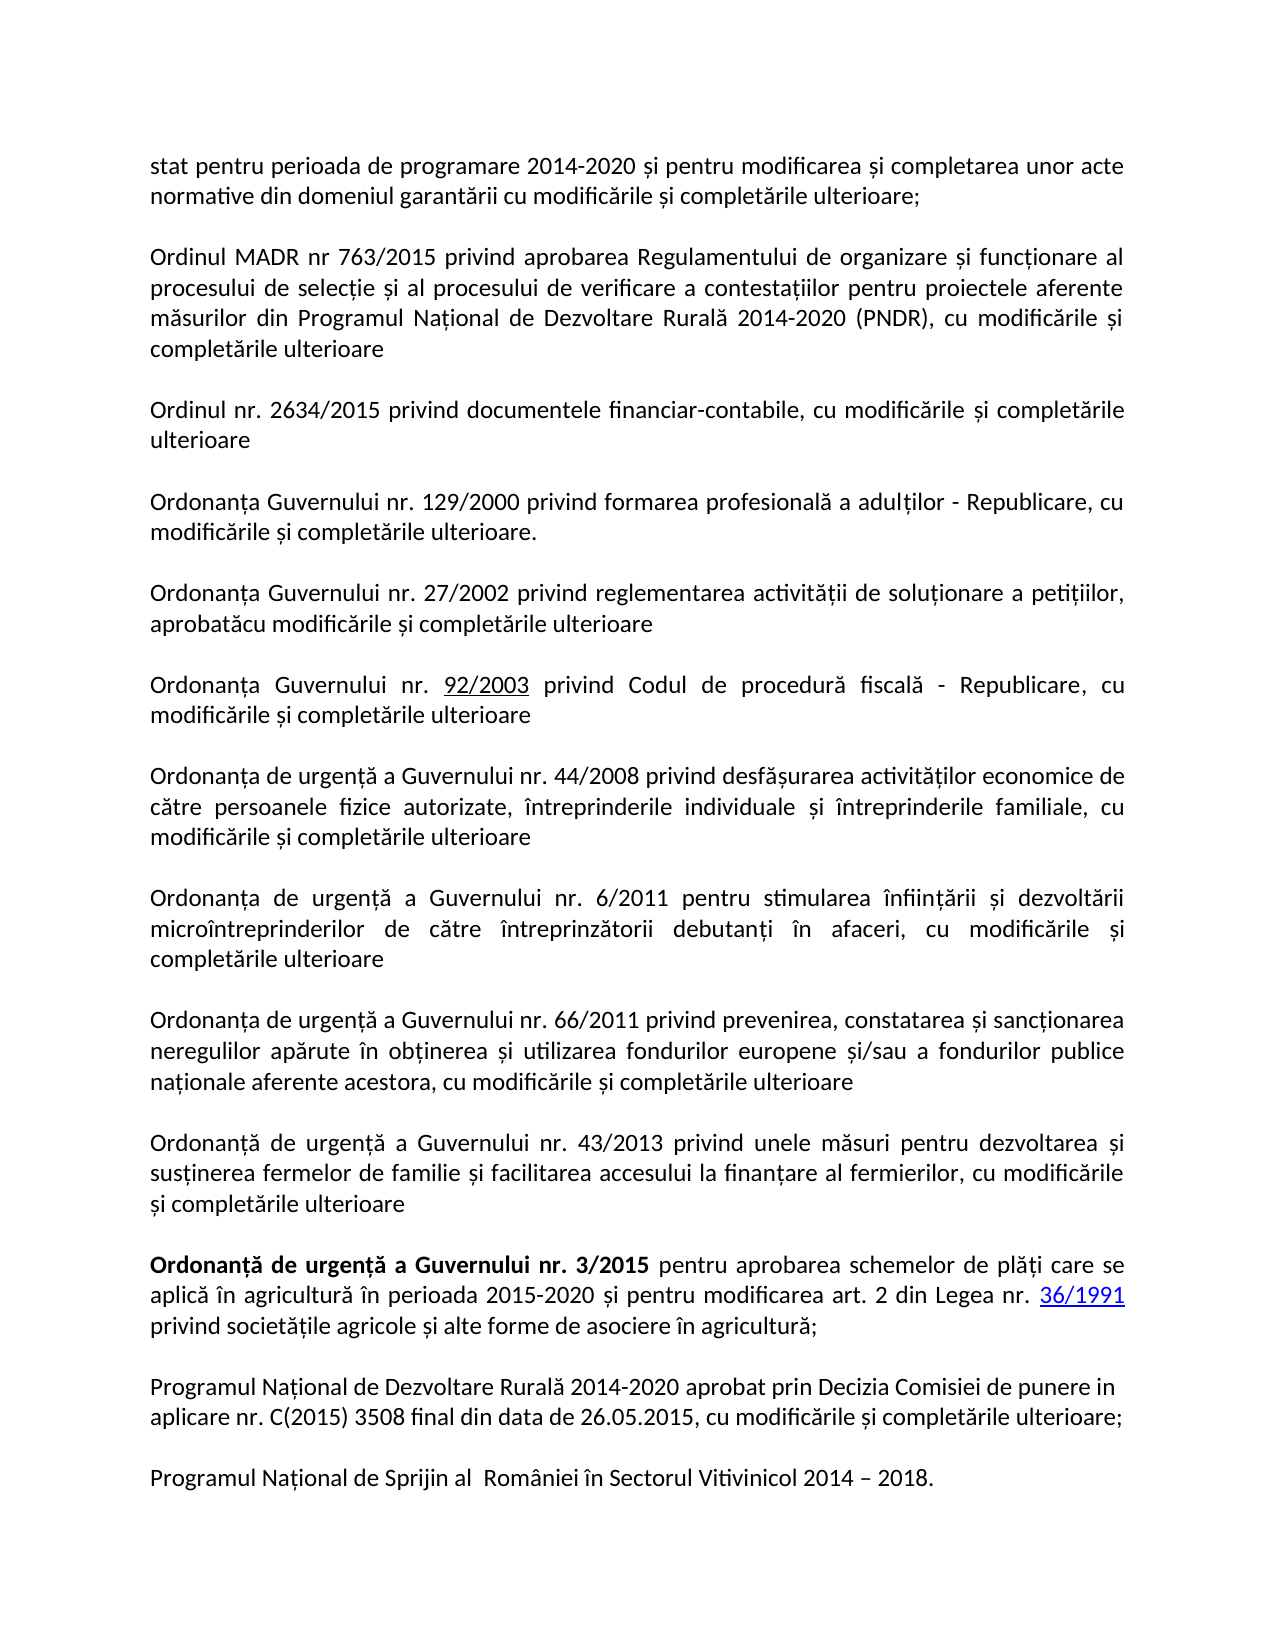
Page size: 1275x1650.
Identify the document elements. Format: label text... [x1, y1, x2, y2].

text Ordonanţa Guvernului nr. 92/2003 privind Codul de procedură fiscală - Republicare, cu modificările şi completările ulterioare [150, 669, 1125, 730]
text Programul Naţional de Sprijin al României în Sectorul Vitivinicol 2014 – 2018. [150, 1462, 1125, 1493]
text Ordonanţa Guvernului nr. 27/2002 privind reglementarea activităţii de soluţionare a petiţiilor, aprobatăcu modificările şi completările ulterioare [150, 577, 1125, 638]
text Ordonanţa de urgenţă a Guvernului nr. 44/2008 privind desfăşurarea activităţilor economice de către persoanele fizice autorizate, întreprinderile individuale şi întreprinderile familiale, cu modificările şi completările ulterioare [150, 760, 1125, 852]
text Ordinul nr. 2634/2015 privind documentele financiar-contabile, cu modificările şi completările ulterioare [150, 394, 1125, 455]
text Ordonanţa Guvernului nr. 129/2000 privind formarea profesională a adulţilor - Republicare, cu modificările şi completările ulterioare. [150, 486, 1125, 547]
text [150, 150, 1125, 211]
text Programul Național de Dezvoltare Rurală 2014-2020 aprobat prin Decizia Comisiei de punere in [150, 1371, 1125, 1401]
text Ordonanţă de urgenţă a Guvernului nr. 3/2015 pentru aprobarea schemelor de plăţi care se aplică în agricultură în perioada 2015-2020 şi pentru modificarea art. 2 din Legea nr. 36/1991 privind societăţile agricole şi alte forme de asociere în agricultură; [150, 1249, 1125, 1340]
text Ordinul MADR nr 763/2015 privind aprobarea Regulamentului de organizare și funcționare al procesului de selecție și al procesului de verificare a contestațiilor pentru proiectele aferente măsurilor din Programul Național de Dezvoltare Rurală 2014-2020 (PNDR), cu modificările și completările ulterioare [150, 242, 1125, 364]
text Ordonanţa de urgenţă a Guvernului nr. 66/2011 privind prevenirea, constatarea şi sancţionarea neregulilor apărute în obţinerea şi utilizarea fondurilor europene şi/sau a fondurilor publice naţionale aferente acestora, cu modificările şi completările ulterioare [150, 1004, 1125, 1096]
text aplicare nr. C(2015) 3508 final din data de 26.05.2015, cu modificările și completările ulterioare; [150, 1401, 1125, 1432]
text Ordonanţă de urgenţă a Guvernului nr. 43/2013 privind unele măsuri pentru dezvoltarea şi susţinerea fermelor de familie şi facilitarea accesului la finanţare al fermierilor, cu modificările şi completările ulterioare [150, 1127, 1125, 1218]
text Ordonanţa de urgenţă a Guvernului nr. 6/2011 pentru stimularea înfiinţării şi dezvoltării microîntreprinderilor de către întreprinzătorii debutanţi în afaceri, cu modificările şi completările ulterioare [150, 882, 1125, 974]
